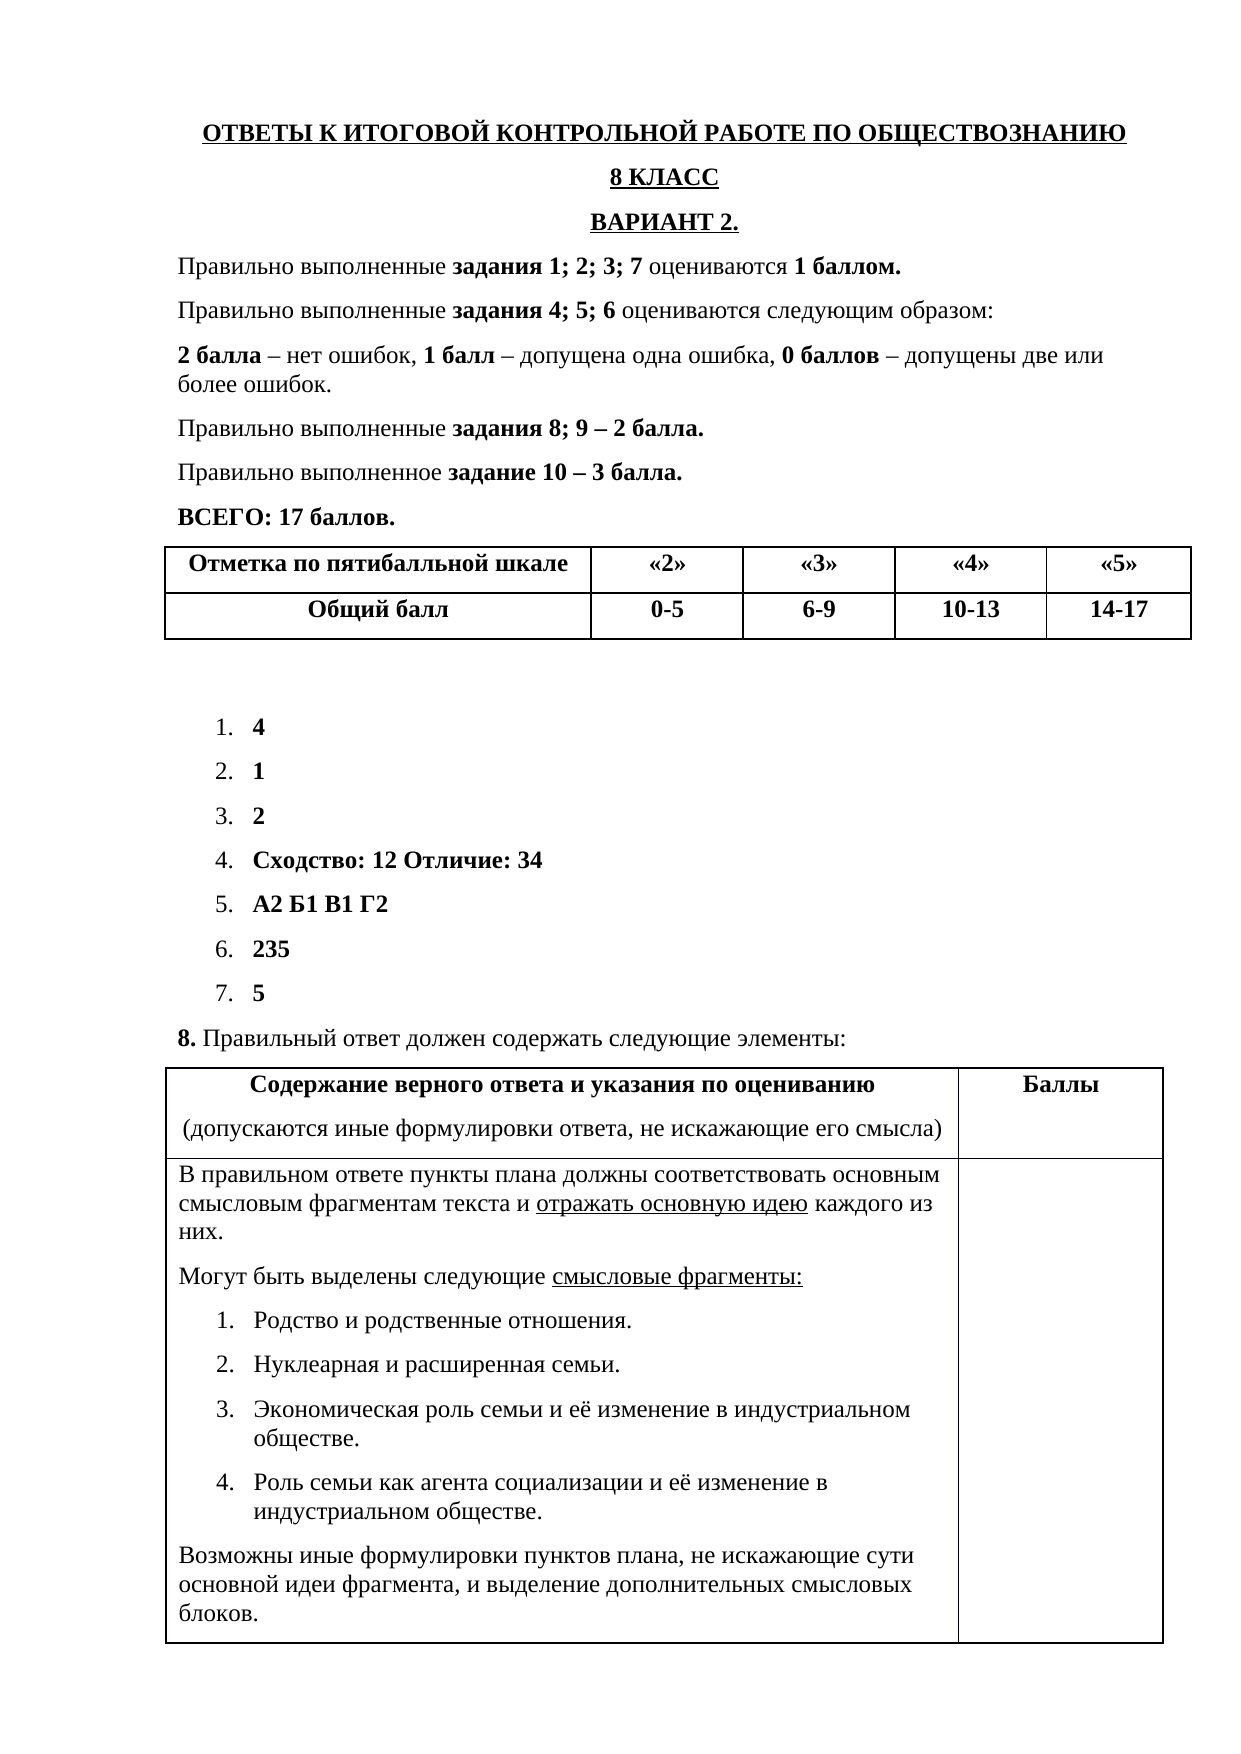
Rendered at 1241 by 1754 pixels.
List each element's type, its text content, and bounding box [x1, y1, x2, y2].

text Правильно выполненные задания 4; 5; 6 оцениваются следующим образом: [177, 296, 1152, 324]
list 235 [215, 934, 1152, 963]
text 2 балла – нет ошибок, 1 балл – допущена одна ошибка, 0 баллов – допущены две или более ошибок. [177, 340, 1152, 397]
table_header «4» [896, 548, 1046, 592]
text Правильно выполненное задание 10 – 3 балла. [177, 457, 1152, 486]
list А2 Б1 В1 Г2 [215, 889, 1152, 918]
table_cell Общий балл [166, 594, 590, 638]
list 2 [215, 801, 1152, 829]
table_header Содержание верного ответа и указания по оцениванию (допускаются иные формулировки ответа, не искажающие его смысла) [167, 1069, 958, 1157]
list 5 [215, 978, 1152, 1007]
text ОТВЕТЫ К ИТОГОВОЙ КОНТРОЛЬНОЙ РАБОТЕ ПО ОБЩЕСТВОЗНАНИЮ [177, 118, 1152, 147]
text ВСЕГО: 17 баллов. [177, 502, 1152, 531]
table_header Баллы [959, 1069, 1162, 1157]
text ВАРИАНТ 2. [177, 207, 1152, 236]
table_header «3» [744, 548, 894, 592]
text Правильно выполненные задания 8; 9 – 2 балла. [177, 413, 1152, 442]
text 8 КЛАСС [177, 162, 1152, 191]
table_header «5» [1047, 548, 1190, 592]
table_cell 6-9 [744, 594, 894, 638]
table_cell 0-5 [592, 594, 742, 638]
list 1 [215, 756, 1152, 785]
table_header «2» [592, 548, 742, 592]
text 8. Правильный ответ должен содержать следующие элементы: [177, 1023, 1152, 1051]
table_cell В правильном ответе пункты плана должны соответствовать основным смысловым фрагментам текста и отражать основную идею каждого из них. Могут быть выделены следующие смысловые фрагменты: Родство и родственные отношения. Нуклеарная и расширенная семьи. Экономическая роль семьи и её изменение в индустриальном обществе. Роль семьи как агента социализации и её изменение в индустриальном обществе. Возможны иные формулировки пунктов плана, не искажающие сути основной идеи фрагмента, и выделение дополнительных смысловых блоков. [167, 1159, 958, 1642]
table_header Отметка по пятибалльной шкале [166, 548, 590, 592]
table_cell [959, 1159, 1162, 1642]
table_cell 10-13 [896, 594, 1046, 638]
text Правильно выполненные задания 1; 2; 3; 7 оцениваются 1 баллом. [177, 251, 1152, 280]
table_cell 14-17 [1047, 594, 1190, 638]
list Сходство: 12 Отличие: 34 [215, 845, 1152, 874]
list 4 [215, 712, 1152, 741]
